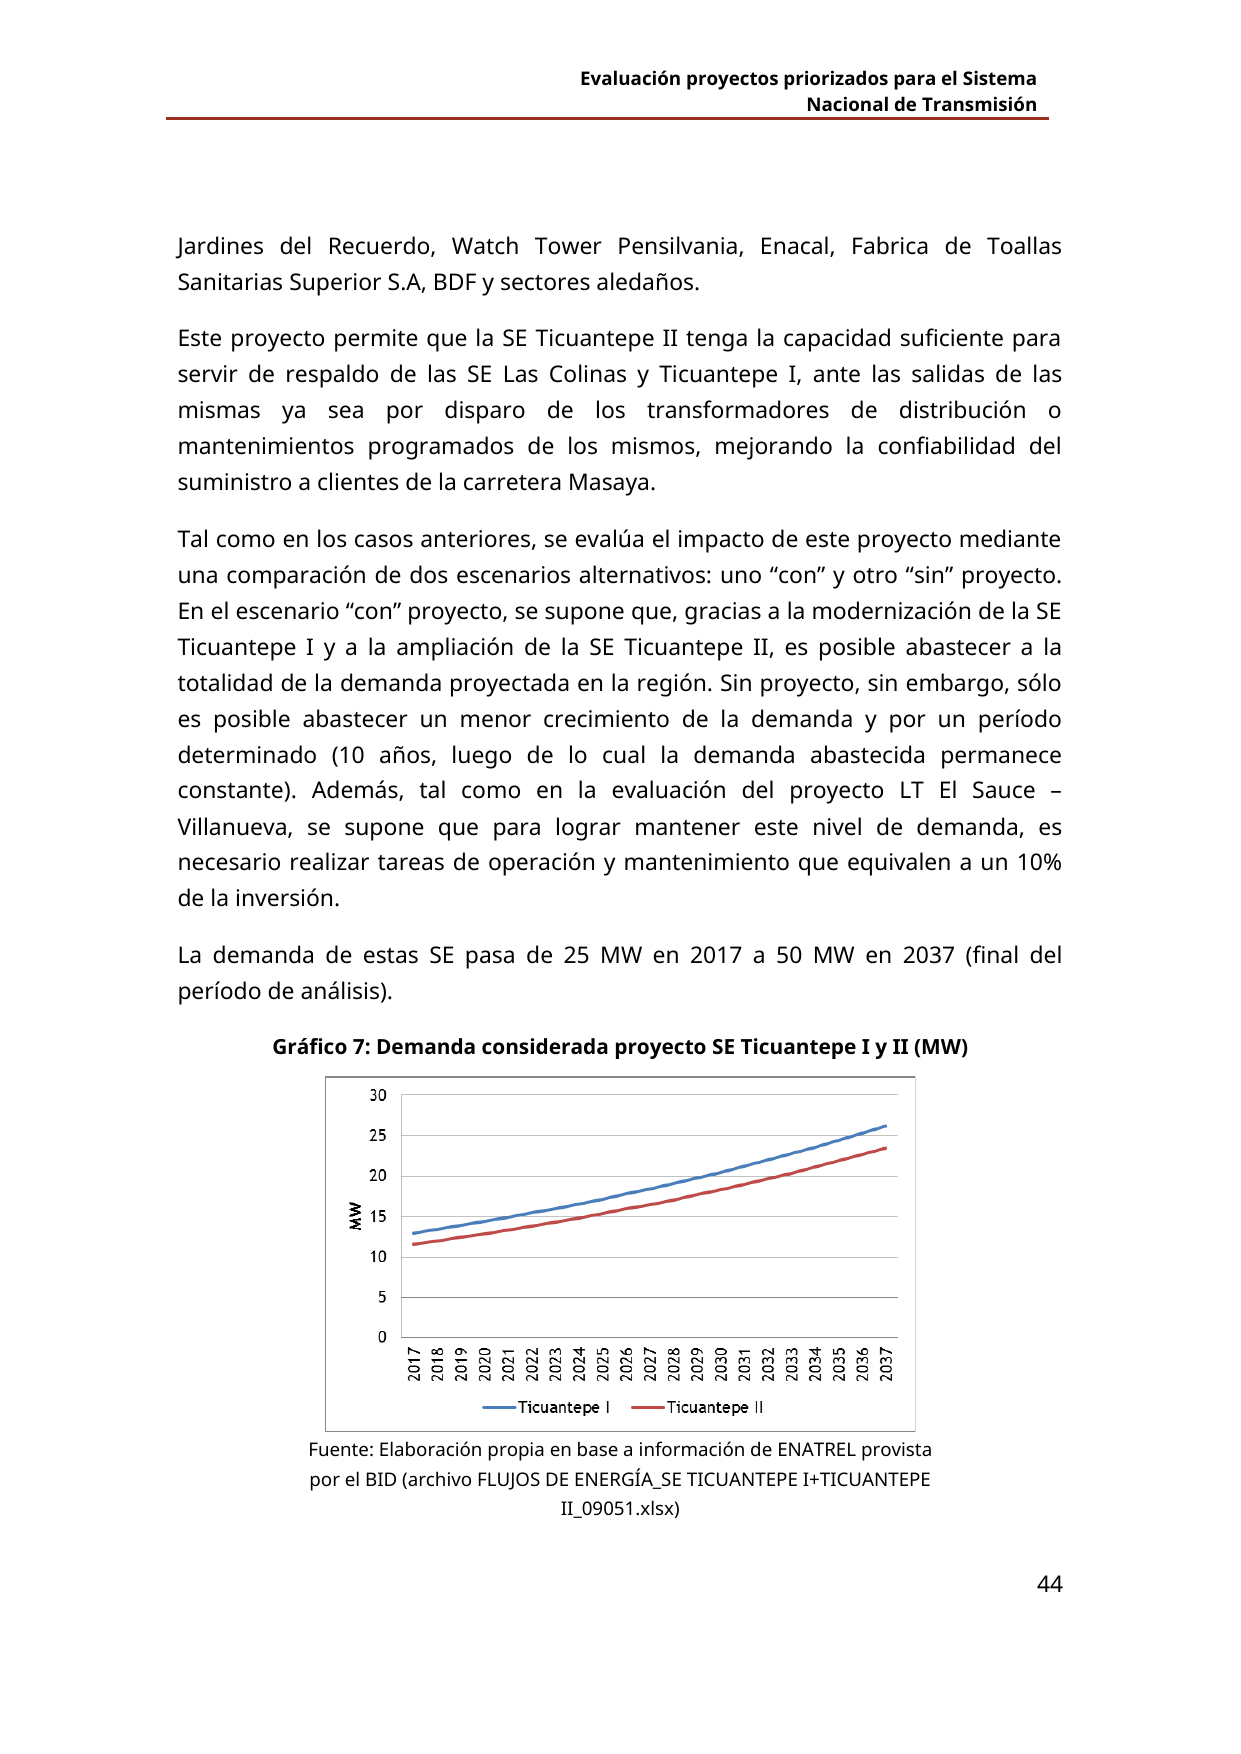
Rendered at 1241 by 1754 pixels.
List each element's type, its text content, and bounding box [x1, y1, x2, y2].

text Este proyecto permite que la SE Ticuantepe II tenga la capacidad suficiente para servir de respaldo de las SE Las Colinas y Ticuantepe I, ante las salidas de las mismas ya sea por disparo de los transformadores de distribución o mantenimientos programados de los mismos, mejorando la confiabilidad del suministro a clientes de la carretera Masaya. [177, 322, 1063, 497]
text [177, 230, 1063, 297]
picture [325, 1076, 916, 1432]
text La demanda de estas SE pasa de 25 MW en 2017 a 50 MW en 2037 (final del período de análisis). [177, 939, 1063, 1006]
text Gráfico 7: Demanda considerada proyecto SE Ticuantepe I y II (MW) [177, 1032, 1063, 1060]
text Tal como en los casos anteriores, se evalúa el impacto de este proyecto mediante una comparación de dos escenarios alternativos: uno “con” y otro “sin” proyecto. En el escenario “con” proyecto, se supone que, gracias a la modernización de la SE Ticuantepe I y a la ampliación de la SE Ticuantepe II, es posible abastecer a la totalidad de la demanda proyectada en la región. Sin proyecto, sin embargo, sólo es posible abastecer un menor crecimiento de la demanda y por un período determinado (10 años, luego de lo cual la demanda abastecida permanece constante). Además, tal como en la evaluación del proyecto LT El Sauce – Villanueva, se supone que para lograr mantener este nivel de demanda, es necesario realizar tareas de operación y mantenimiento que equivalen a un 10% de la inversión. [177, 523, 1063, 913]
text Fuente: Elaboración propia en base a información de ENATREL provista por el BID (archivo FLUJOS DE ENERGÍA_SE TICUANTEPE I+TICUANTEPE II_09051.xlsx) [295, 1437, 945, 1521]
